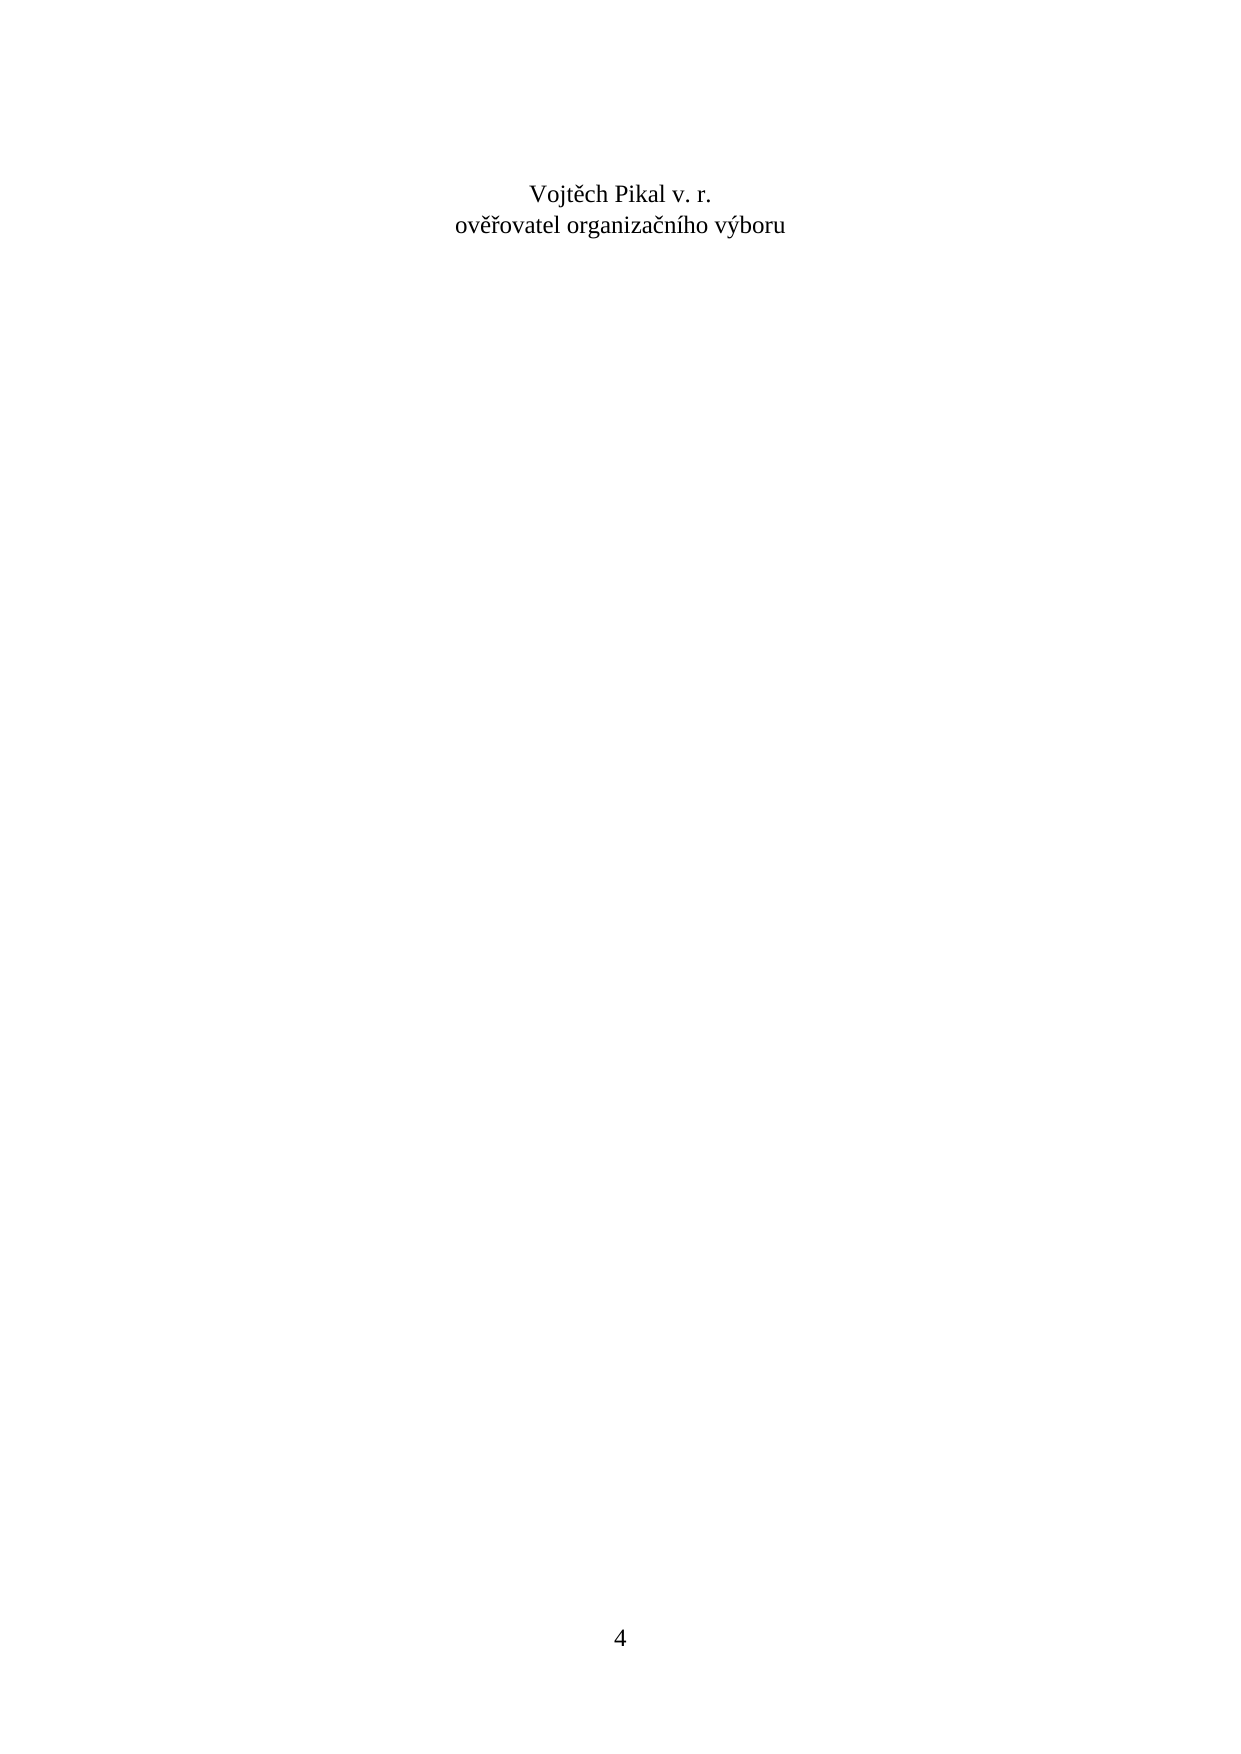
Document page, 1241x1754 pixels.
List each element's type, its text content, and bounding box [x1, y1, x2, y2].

text ověřovatel organizačního výboru [148, 210, 1092, 238]
text Vojtěch Pikal v. r. [148, 179, 1092, 207]
